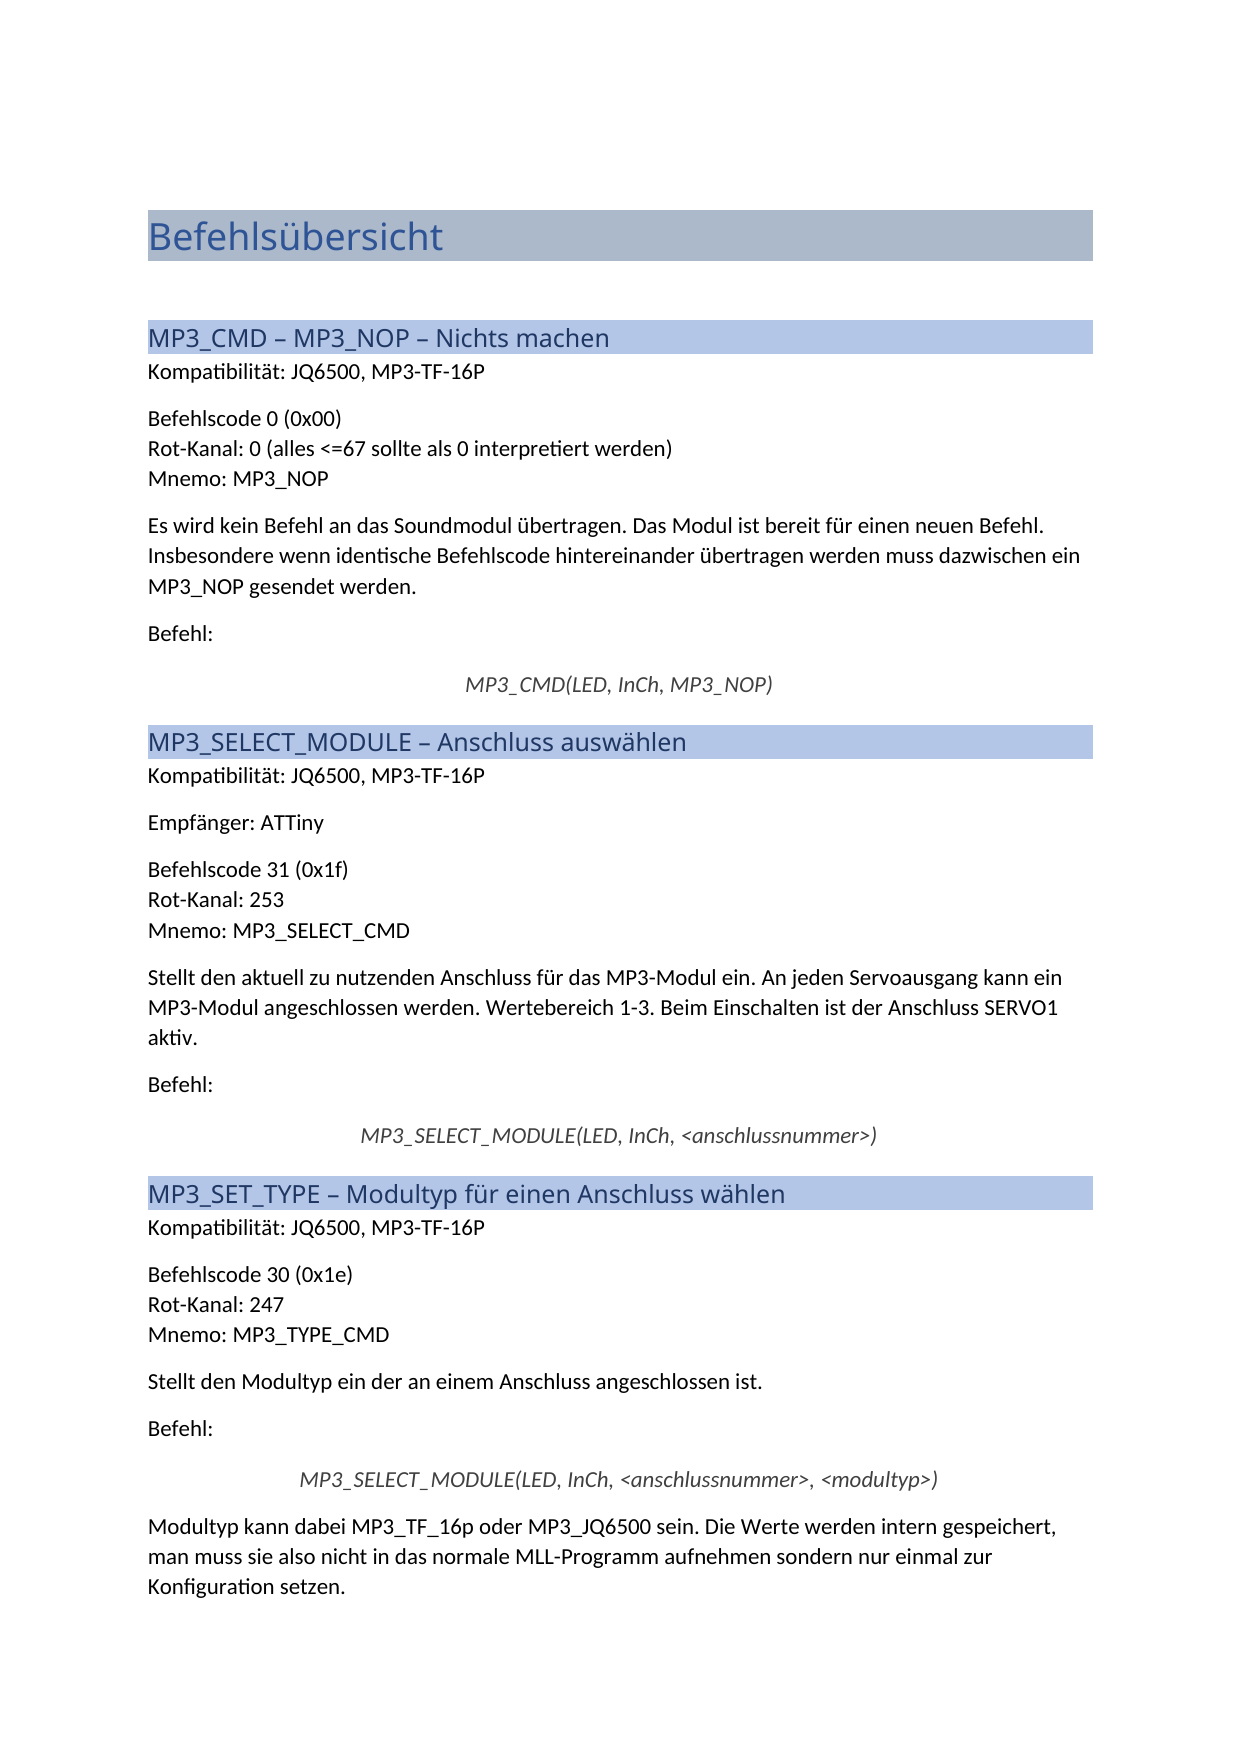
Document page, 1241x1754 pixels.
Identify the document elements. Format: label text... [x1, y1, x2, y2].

subtitle MP3_CMD – MP3_NOP – Nichts machen [148, 320, 1093, 354]
text Modultyp kann dabei MP3_TF_16p oder MP3_JQ6500 sein. Die Werte werden intern gespeichert, man muss sie also nicht in das normale MLL-Programm aufnehmen sondern nur einmal zur Konfiguration setzen. [148, 1512, 1093, 1600]
text Stellt den Modultyp ein der an einem Anschluss angeschlossen ist. [148, 1367, 1093, 1395]
text Befehlscode 30 (0x1e) Rot-Kanal: 247 Mnemo: MP3_TYPE_CMD [148, 1260, 1093, 1348]
text MP3_SELECT_MODULE(LED, InCh, <anschlussnummer>, <modultyp>) [238, 1465, 1003, 1493]
text Befehl: [148, 1070, 1093, 1098]
text Befehlscode 31 (0x1f) Rot-Kanal: 253 Mnemo: MP3_SELECT_CMD [148, 855, 1093, 944]
text Befehl: [148, 1414, 1093, 1442]
text Kompatibilität: JQ6500, MP3-TF-16P [148, 1213, 1093, 1241]
text Empfänger: ATTiny [148, 808, 1093, 837]
text Stellt den aktuell zu nutzenden Anschluss für das MP3-Modul ein. An jeden Servoausgang kann ein MP3-Modul angeschlossen werden. Wertebereich 1-3. Beim Einschalten ist der Anschluss SERVO1 aktiv. [148, 963, 1093, 1051]
subtitle Befehlsübersicht [148, 210, 1093, 261]
text MP3_SELECT_MODULE(LED, InCh, <anschlussnummer>) [238, 1121, 1003, 1149]
subtitle MP3_SET_TYPE – Modultyp für einen Anschluss wählen [148, 1176, 1093, 1210]
text Befehlscode 0 (0x00) Rot-Kanal: 0 (alles <=67 sollte als 0 interpretiert werden) Mnemo: MP3_NOP [148, 404, 1093, 492]
text Kompatibilität: JQ6500, MP3-TF-16P [148, 762, 1093, 790]
text Befehl: [148, 619, 1093, 647]
text Kompatibilität: JQ6500, MP3-TF-16P [148, 357, 1093, 385]
text Es wird kein Befehl an das Soundmodul übertragen. Das Modul ist bereit für einen neuen Befehl. Insbesondere wenn identische Befehlscode hintereinander übertragen werden muss dazwischen ein MP3_NOP gesendet werden. [148, 511, 1093, 600]
subtitle MP3_SELECT_MODULE – Anschluss auswählen [148, 725, 1093, 759]
text MP3_CMD(LED, InCh, MP3_NOP) [238, 670, 1003, 698]
